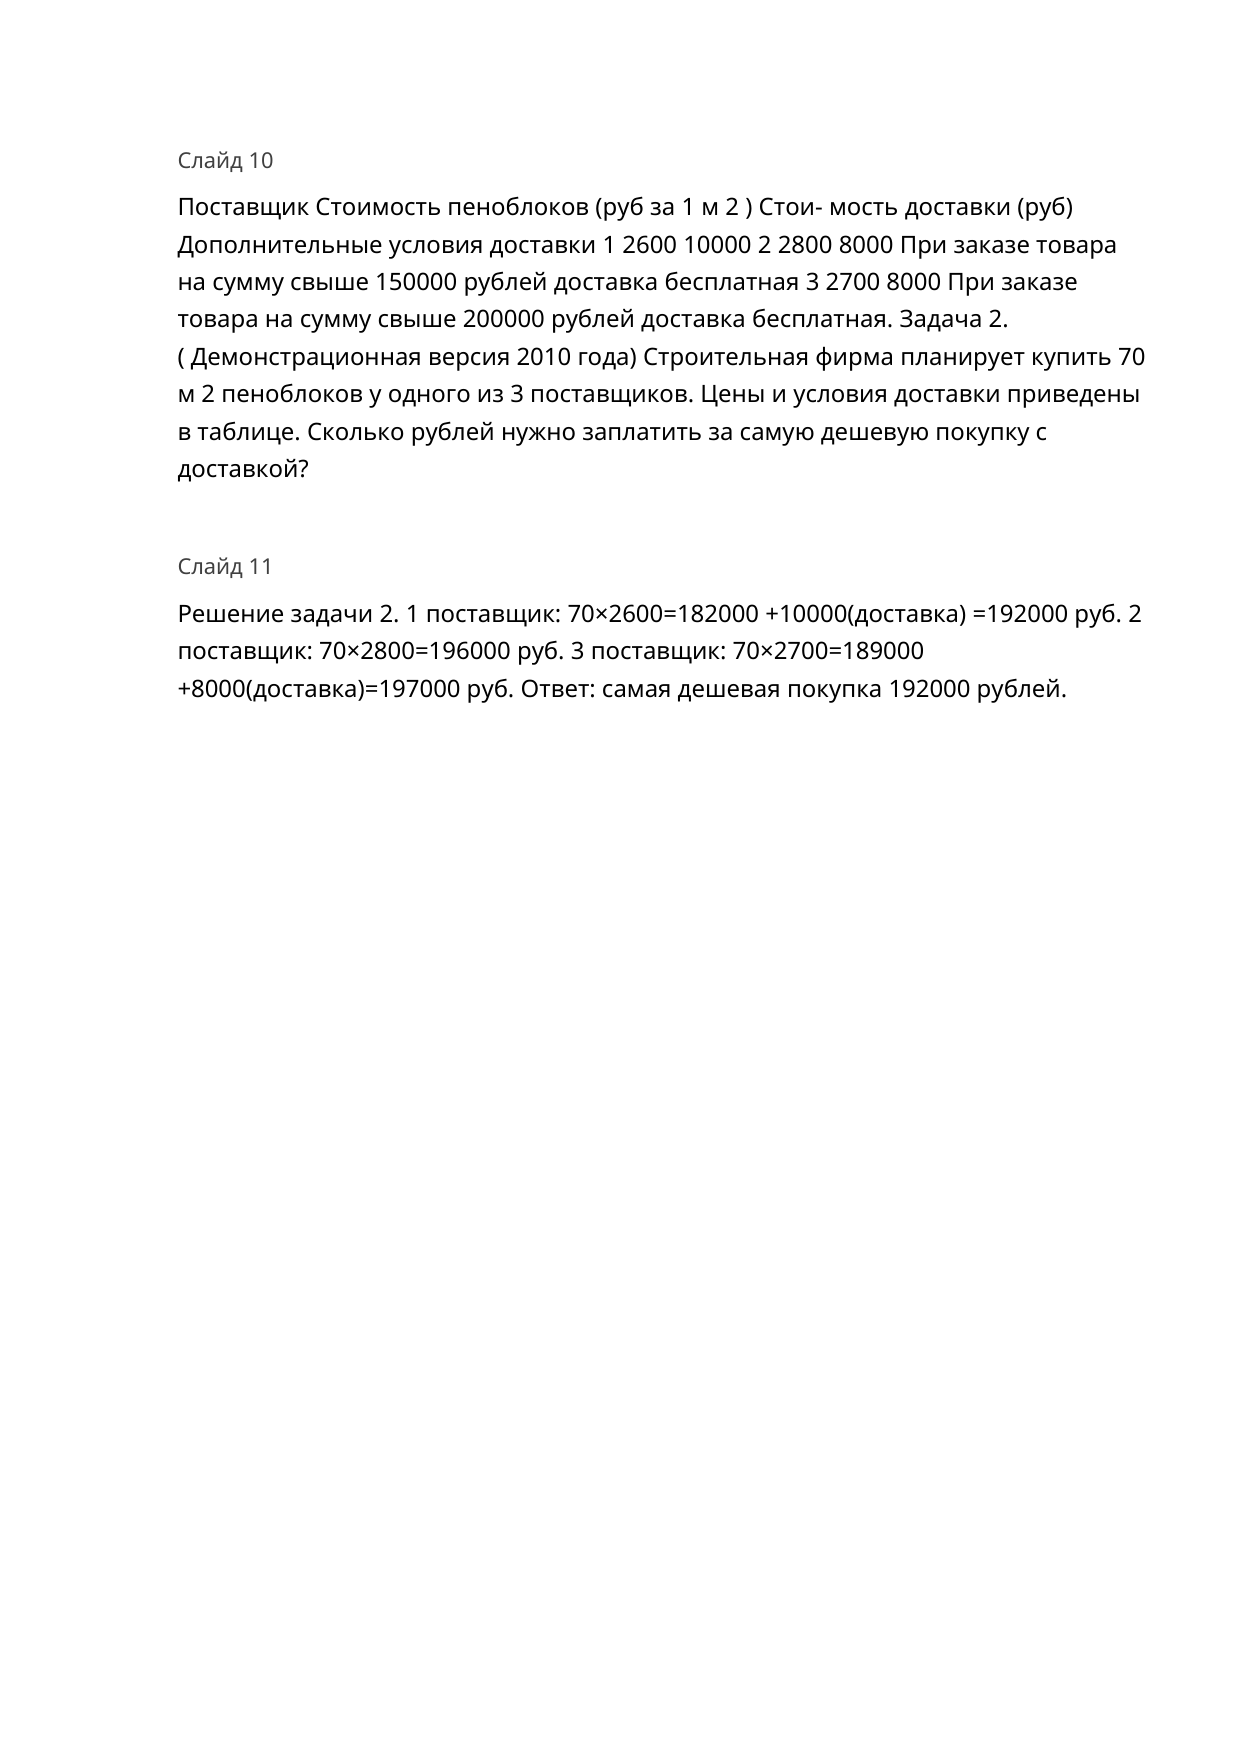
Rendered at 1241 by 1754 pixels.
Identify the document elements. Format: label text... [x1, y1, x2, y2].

table_header Слайд 10 [177, 118, 1152, 174]
table_header Слайд 11 [177, 525, 1152, 581]
table_cell Решение задачи 2. 1 поставщик: 70×2600=182000 +10000(доставка) =192000 руб. 2 поставщик: 70×2800=196000 руб. 3 поставщик: 70×2700=189000 +8000(доставка)=197000 руб. Ответ: самая дешевая покупка 192000 рублей. [177, 581, 1152, 744]
table_cell Поставщик Стоимость пеноблоков (руб за 1 м 2 ) Стои- мость доставки (руб) Дополнительные условия доставки 1 2600 10000 2 2800 8000 При заказе товара на сумму свыше 150000 рублей доставка бесплатная 3 2700 8000 При заказе товара на сумму свыше 200000 рублей доставка бесплатная. Задача 2. ( Демонстрационная версия 2010 года) Строительная фирма планирует купить 70 м 2 пеноблоков у одного из 3 поставщиков. Цены и условия доставки приведены в таблице. Сколько рублей нужно заплатить за самую дешевую покупку с доставкой? [177, 174, 1152, 525]
